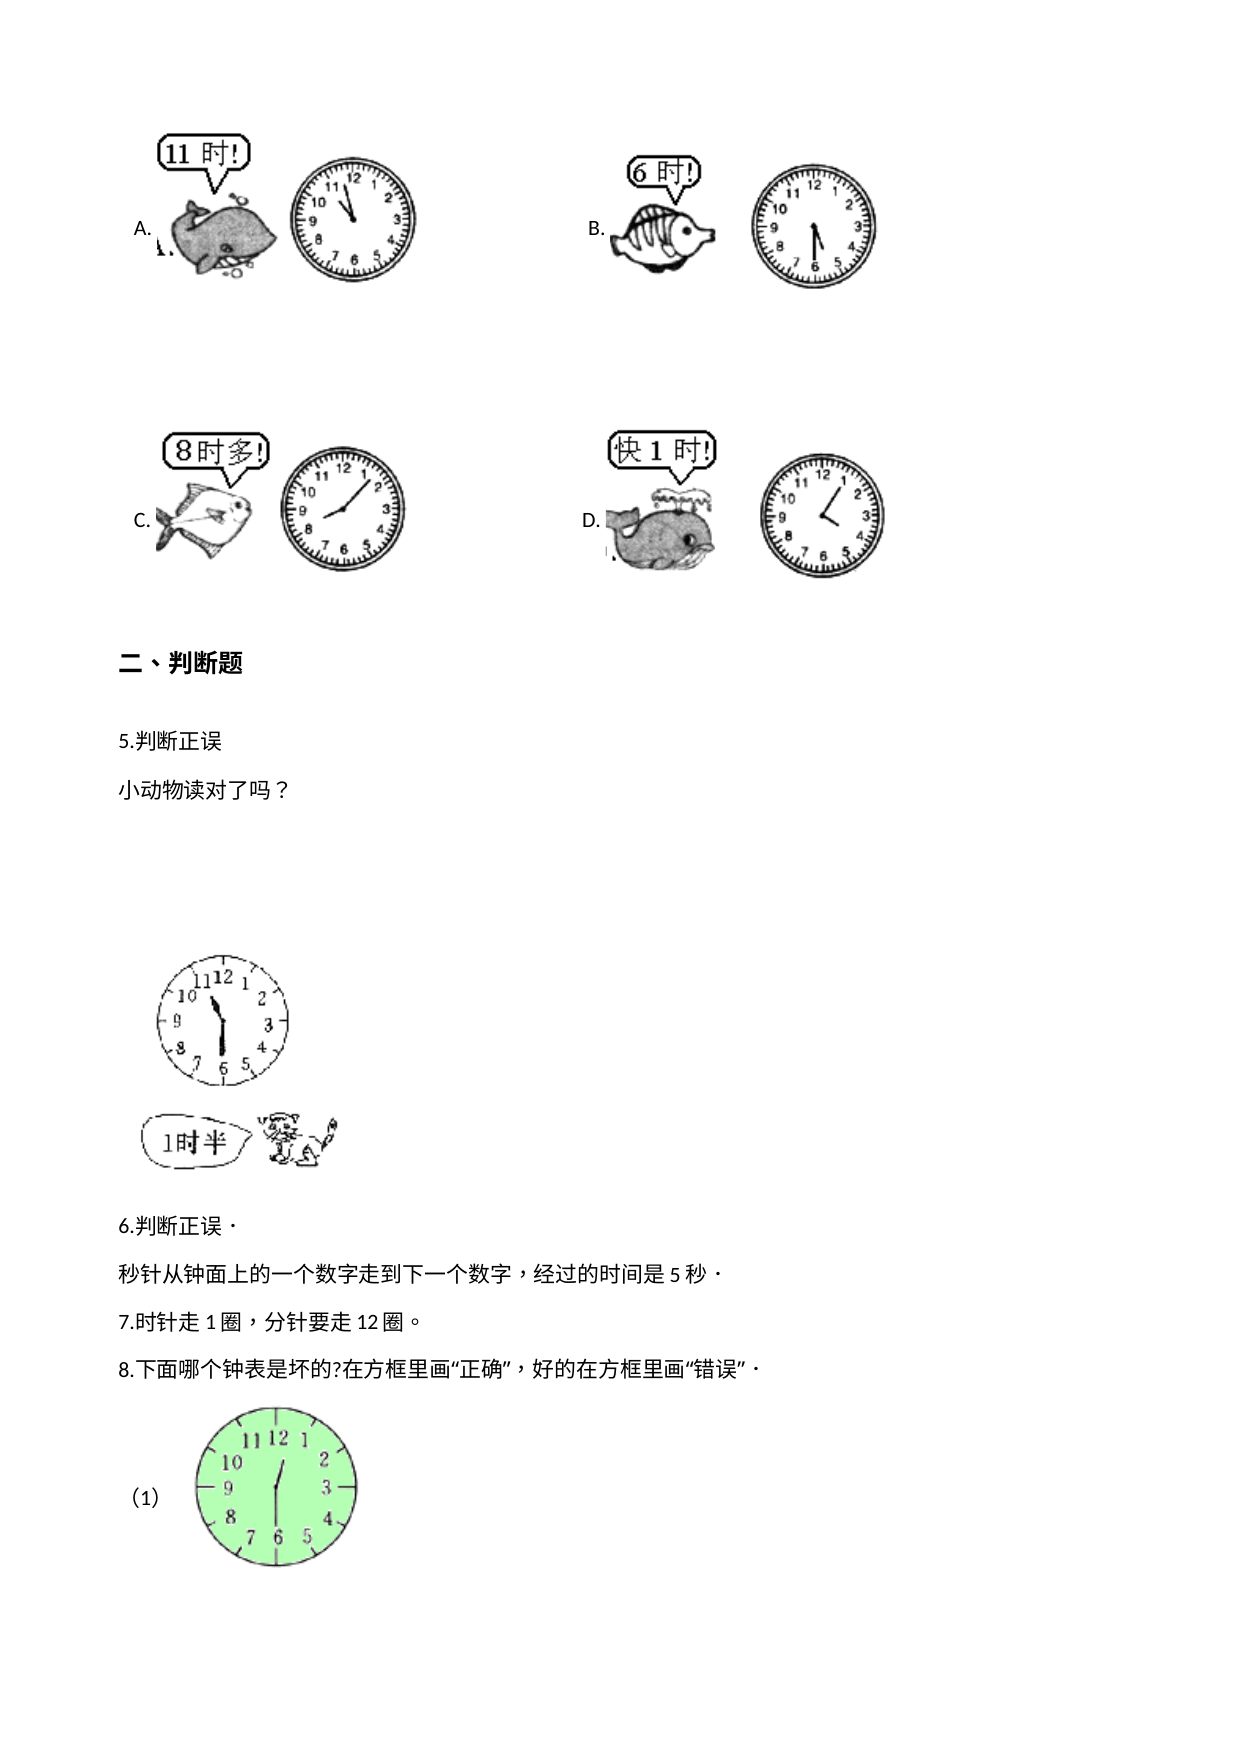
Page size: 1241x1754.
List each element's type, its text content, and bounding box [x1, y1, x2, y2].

picture [156, 423, 413, 583]
picture [118, 936, 353, 1182]
picture [157, 129, 431, 292]
text 6.判断正误． 秒针从钟面上的一个数字走到下一个数字，经过的时间是5秒． [118, 1209, 1122, 1291]
text 8.下面哪个钟表是坏的?在方框里画“正确”，好的在方框里画“错误”． [118, 1353, 1122, 1385]
text 二、判断题 [118, 630, 1122, 695]
picture [173, 1400, 377, 1579]
picture [605, 422, 898, 583]
text （1） [118, 1400, 1122, 1595]
text 5.判断正误 小动物读对了吗？ [118, 725, 1122, 1196]
picture [610, 146, 884, 292]
text 7.时针走1圈，分针要走12圈。 [118, 1306, 1122, 1338]
